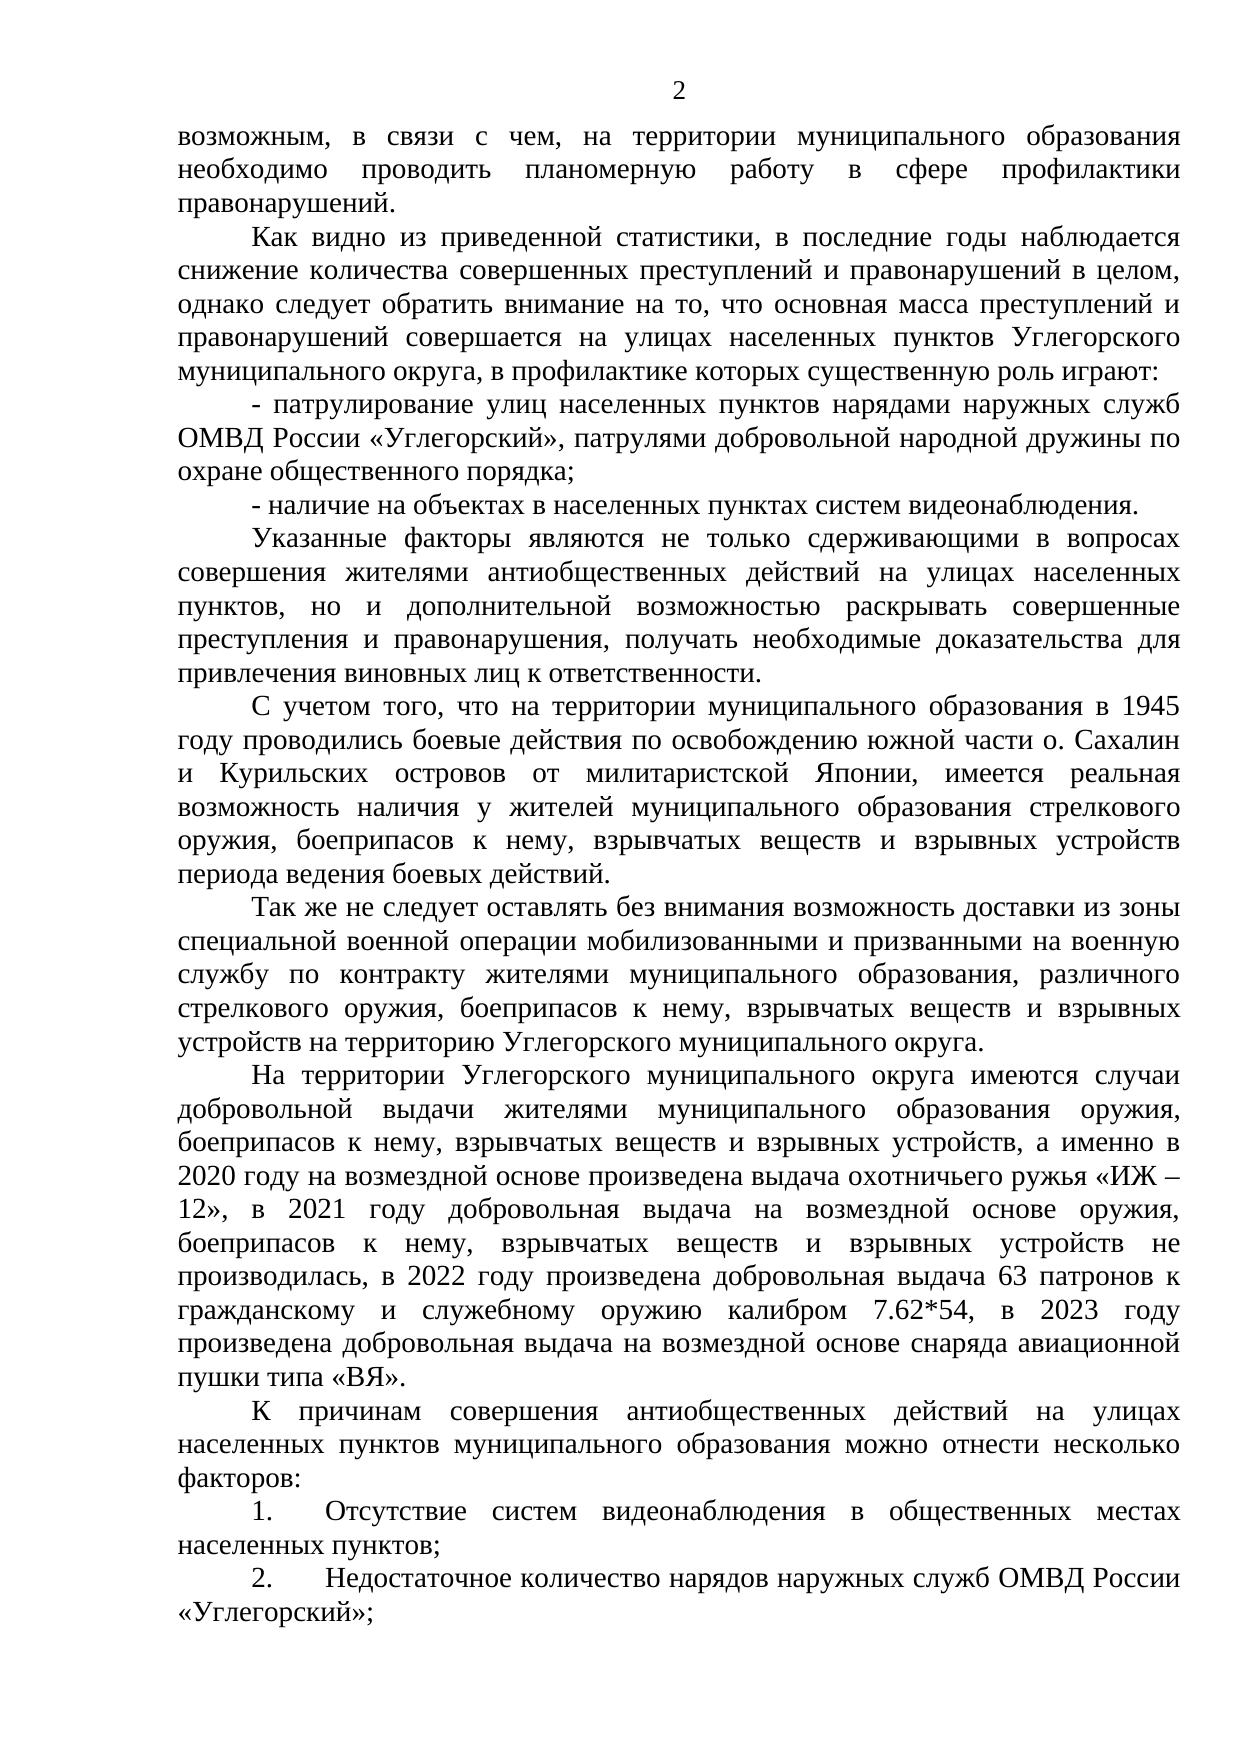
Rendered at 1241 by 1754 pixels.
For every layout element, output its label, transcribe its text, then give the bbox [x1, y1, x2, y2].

text С учетом того, что на территории муниципального образования в 1945 году проводились боевые действия по освобождению южной части о. Сахалин и Курильских островов от милитаристской Японии, имеется реальная возможность наличия у жителей муниципального образования стрелкового оружия, боеприпасов к нему, взрывчатых веществ и взрывных устройств периода ведения боевых действий. [177, 688, 1181, 889]
text - патрулирование улиц населенных пунктов нарядами наружных служб ОМВД России «Углегорский», патрулями добровольной народной дружины по охране общественного порядка; [177, 386, 1181, 487]
text Указанные факторы являются не только сдерживающими в вопросах совершения жителями антиобщественных действий на улицах населенных пунктов, но и дополнительной возможностью раскрывать совершенные преступления и правонарушения, получать необходимые доказательства для привлечения виновных лиц к ответственности. [177, 521, 1181, 688]
text - наличие на объектах в населенных пунктах систем видеонаблюдения. [177, 487, 1181, 521]
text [177, 118, 1181, 219]
text Как видно из приведенной статистики, в последние годы наблюдается снижение количества совершенных преступлений и правонарушений в целом, однако следует обратить внимание на то, что основная масса преступлений и правонарушений совершается на улицах населенных пунктов Углегорского муниципального округа, в профилактике которых существенную роль играют: [177, 219, 1181, 386]
list Отсутствие систем видеонаблюдения в общественных местах населенных пунктов; [177, 1493, 1181, 1560]
text На территории Углегорского муниципального округа имеются случаи добровольной выдачи жителями муниципального образования оружия, боеприпасов к нему, взрывчатых веществ и взрывных устройств, а именно в 2020 году на возмездной основе произведена выдача охотничьего ружья «ИЖ – 12», в 2021 году добровольная выдача на возмездной основе оружия, боеприпасов к нему, взрывчатых веществ и взрывных устройств не производилась, в 2022 году произведена добровольная выдача 63 патронов к гражданскому и служебному оружию калибром 7.62*54, в 2023 году произведена добровольная выдача на возмездной основе снаряда авиационной пушки типа «ВЯ». [177, 1057, 1181, 1393]
list Недостаточное количество нарядов наружных служб ОМВД России «Углегорский»; [177, 1560, 1181, 1627]
text К причинам совершения антиобщественных действий на улицах населенных пунктов муниципального образования можно отнести несколько факторов: [177, 1393, 1181, 1493]
text Так же не следует оставлять без внимания возможность доставки из зоны специальной военной операции мобилизованными и призванными на военную службу по контракту жителями муниципального образования, различного стрелкового оружия, боеприпасов к нему, взрывчатых веществ и взрывных устройств на территорию Углегорского муниципального округа. [177, 889, 1181, 1057]
